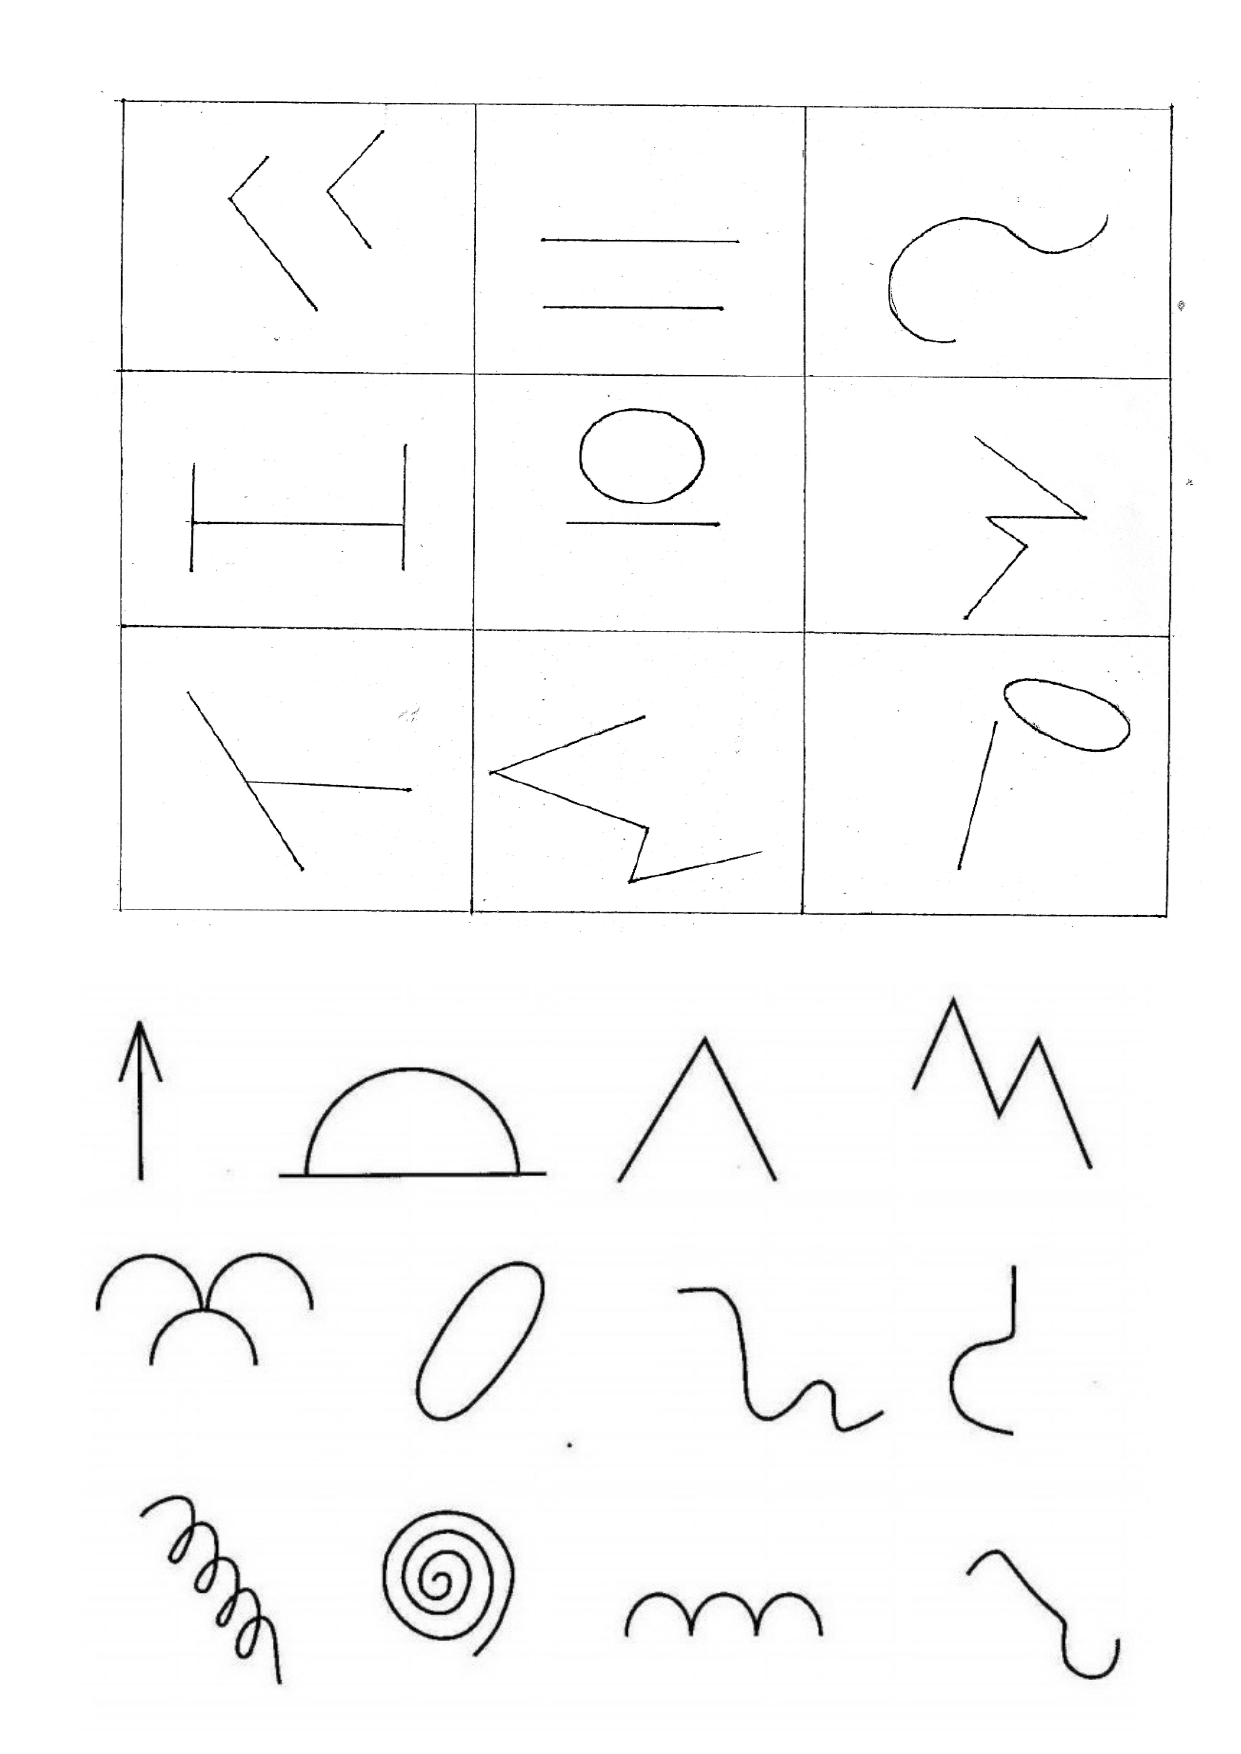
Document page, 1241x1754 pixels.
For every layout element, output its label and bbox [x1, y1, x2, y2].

picture [88, 76, 1211, 933]
picture [73, 982, 1152, 1732]
